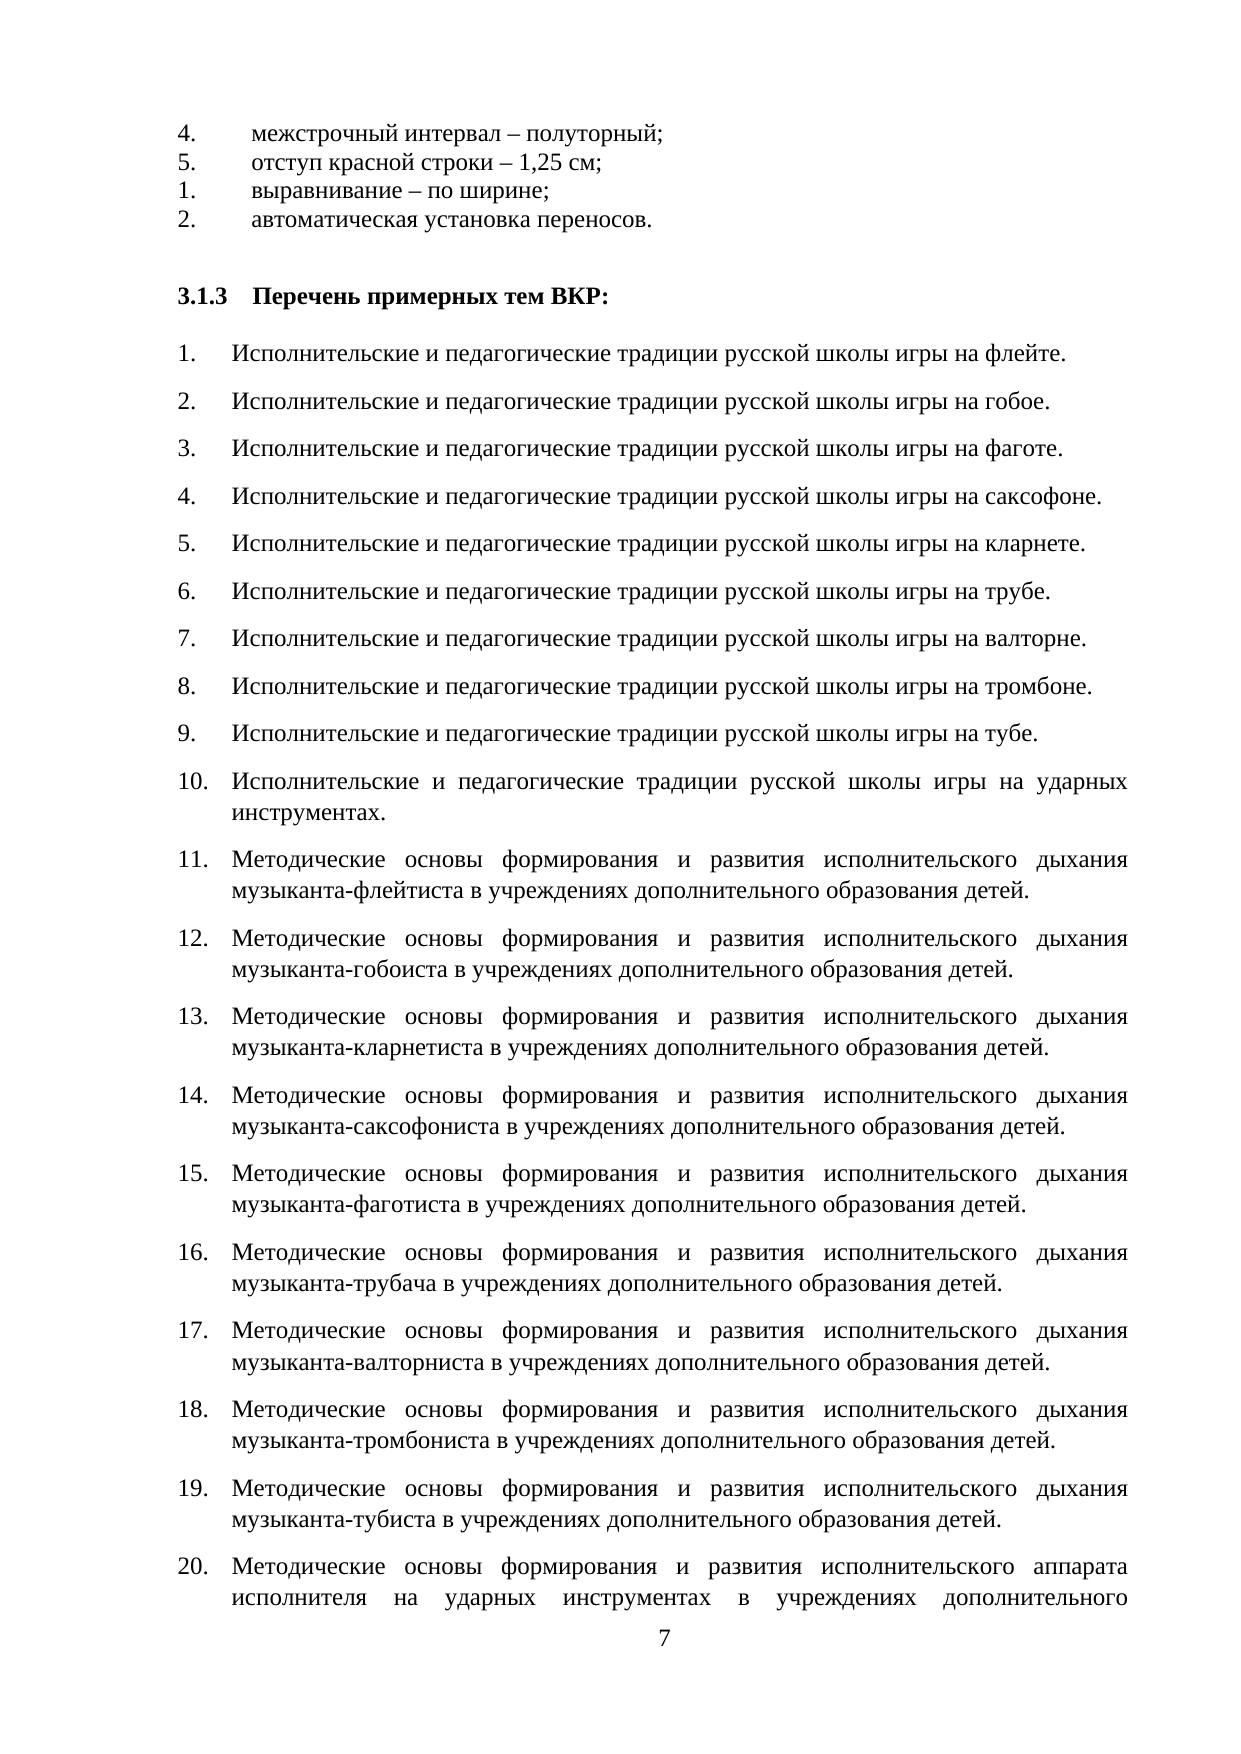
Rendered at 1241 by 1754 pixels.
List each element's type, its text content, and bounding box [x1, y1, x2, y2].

table_cell Исполнительские и педагогические традиции русской школы игры на гобое. [220, 386, 1140, 433]
table_cell [166, 433, 220, 481]
table_cell Исполнительские и педагогические традиции русской школы игры на кларнете. [220, 528, 1140, 576]
list Перечень примерных тем ВКР: [177, 281, 1152, 309]
table_cell Исполнительские и педагогические традиции русской школы игры на саксофоне. [220, 481, 1140, 528]
table_cell [166, 718, 220, 766]
table_cell [166, 1080, 220, 1158]
table_cell Исполнительские и педагогические традиции русской школы игры на валторне. [220, 623, 1140, 671]
list отступ красной строки – 1,25 см; [177, 147, 1152, 176]
table_cell [166, 1237, 220, 1316]
table_cell [166, 671, 220, 718]
table_cell Исполнительские и педагогические традиции русской школы игры на фаготе. [220, 433, 1140, 481]
table_cell Методические основы формирования и развития исполнительского дыхания музыканта-фаготиста в учреждениях дополнительного образования детей. [220, 1159, 1140, 1237]
table_cell [166, 528, 220, 576]
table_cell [220, 1551, 1140, 1611]
table_cell Методические основы формирования и развития исполнительского дыхания музыканта-тромбониста в учреждениях дополнительного образования детей. [220, 1394, 1140, 1473]
table_cell Методические основы формирования и развития исполнительского дыхания музыканта-гобоиста в учреждениях дополнительного образования детей. [220, 923, 1140, 1001]
table_cell Исполнительские и педагогические традиции русской школы игры на трубе. [220, 576, 1140, 623]
list межстрочный интервал – полуторный; [177, 118, 1152, 147]
table_cell [166, 623, 220, 671]
table_header Исполнительские и педагогические традиции русской школы игры на флейте. [220, 338, 1140, 386]
table_cell [166, 481, 220, 528]
table_cell Исполнительские и педагогические традиции русской школы игры на ударных инструментах. [220, 766, 1140, 844]
table_cell Методические основы формирования и развития исполнительского дыхания музыканта-валторниста в учреждениях дополнительного образования детей. [220, 1316, 1140, 1394]
table_cell [166, 1394, 220, 1473]
table_cell [166, 1316, 220, 1394]
table_cell Методические основы формирования и развития исполнительского дыхания музыканта-трубача в учреждениях дополнительного образования детей. [220, 1237, 1140, 1316]
table_cell [166, 1001, 220, 1080]
table_cell Методические основы формирования и развития исполнительского дыхания музыканта-тубиста в учреждениях дополнительного образования детей. [220, 1473, 1140, 1551]
table_cell [166, 1551, 220, 1611]
table_cell [166, 766, 220, 844]
table_cell Методические основы формирования и развития исполнительского дыхания музыканта-флейтиста в учреждениях дополнительного образования детей. [220, 844, 1140, 923]
table_cell Методические основы формирования и развития исполнительского дыхания музыканта-кларнетиста в учреждениях дополнительного образования детей. [220, 1001, 1140, 1080]
list автоматическая установка переносов. [177, 204, 1152, 233]
table_header [166, 338, 220, 386]
table_cell Исполнительские и педагогические традиции русской школы игры на тубе. [220, 718, 1140, 766]
table_cell [166, 576, 220, 623]
table_cell [166, 923, 220, 1001]
table_cell [166, 844, 220, 923]
list выравнивание – по ширине; [177, 176, 1152, 204]
table_cell Исполнительские и педагогические традиции русской школы игры на тромбоне. [220, 671, 1140, 718]
table_cell Методические основы формирования и развития исполнительского дыхания музыканта-саксофониста в учреждениях дополнительного образования детей. [220, 1080, 1140, 1158]
table_cell [166, 1159, 220, 1237]
table_cell [166, 386, 220, 433]
table_cell [166, 1473, 220, 1551]
